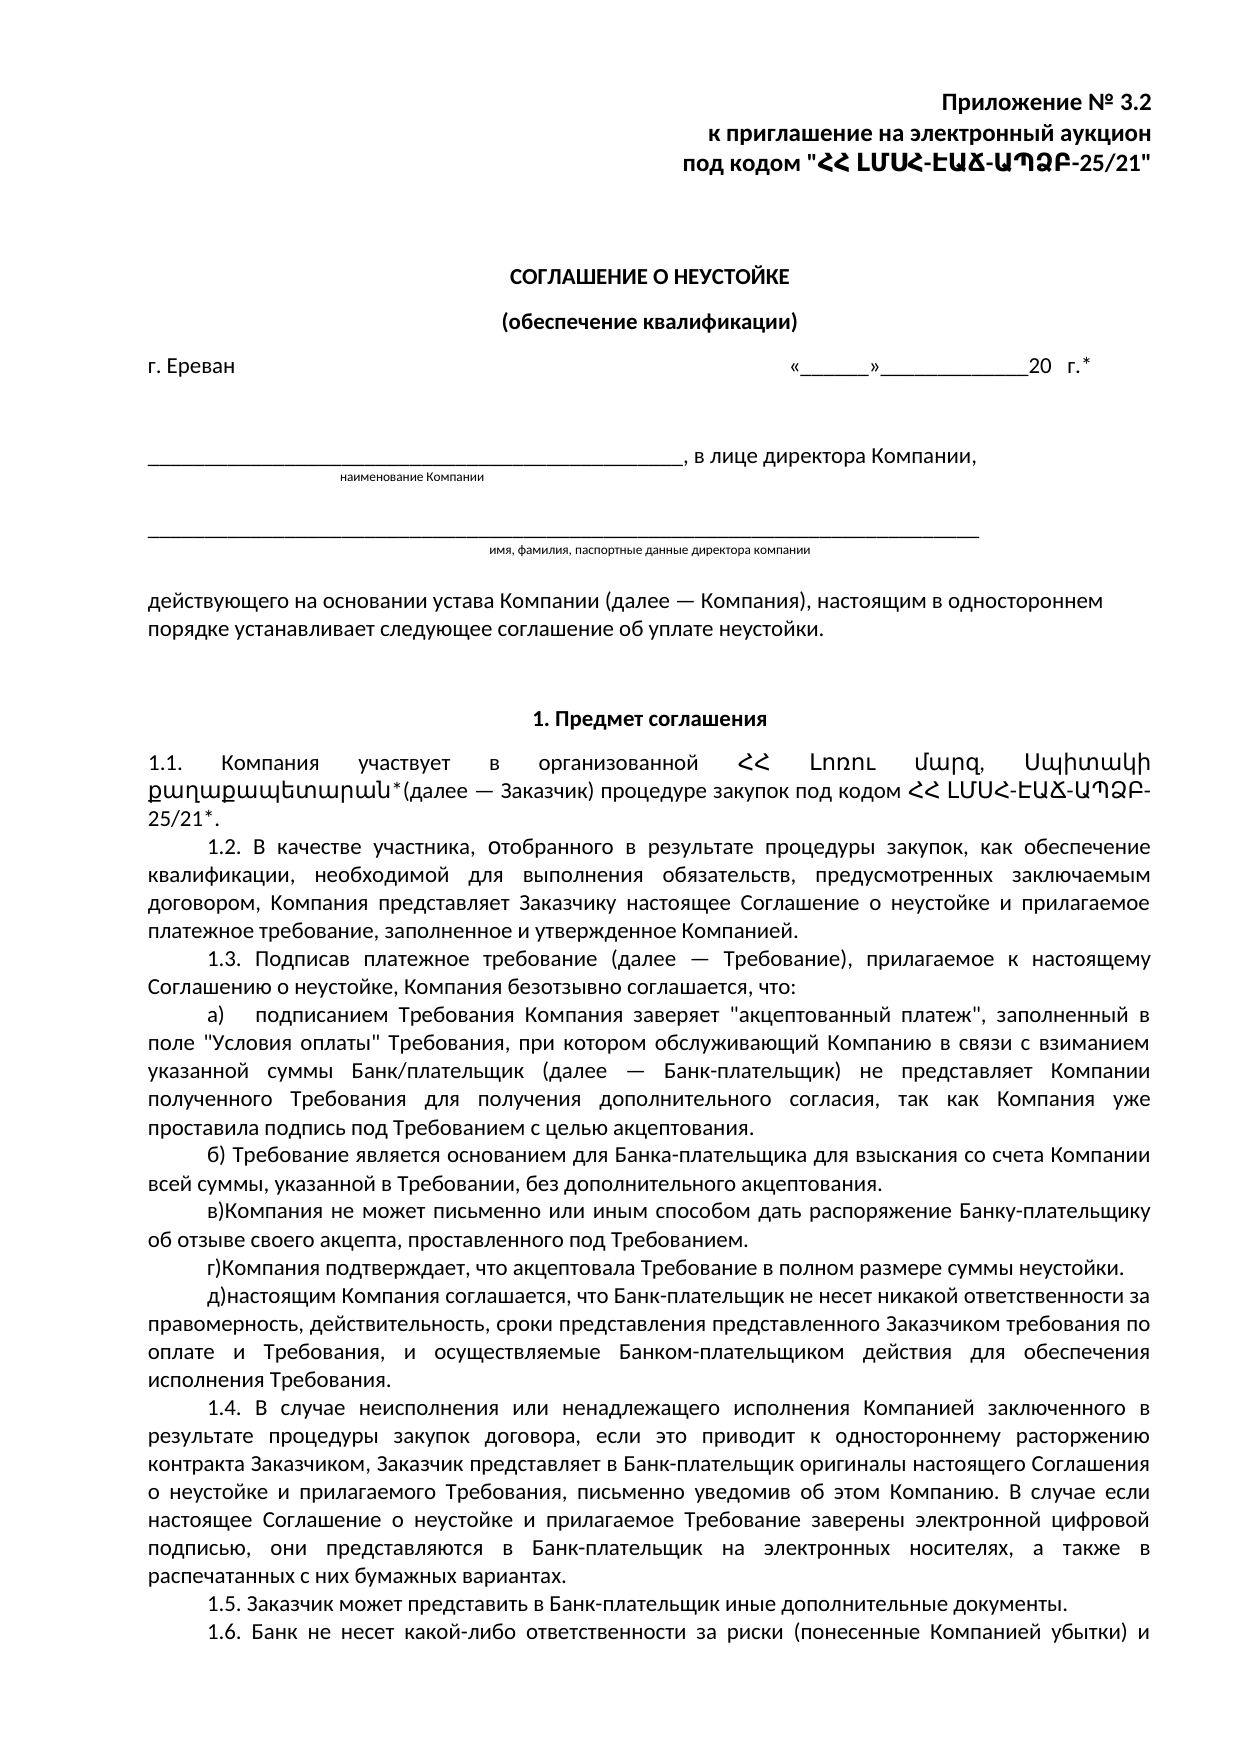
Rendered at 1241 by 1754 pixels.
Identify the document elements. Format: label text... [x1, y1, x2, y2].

text 1.4. В случае неисполнения или ненадлежащего исполнения Компанией заключенного в результате процедуры закупок договора, если это приводит к одностороннему расторжению контракта Заказчиком, Заказчик представляет в Банк-плательщик оригиналы настоящего Соглашения о неустойке и прилагаемого Требования, письменно уведомив об этом Компанию. В случае если настоящее Соглашение о неустойке и прилагаемое Требование заверены электронной цифровой подписью, они представляются в Банк-плательщик на электронных носителях, а также в распечатанных с них бумажных вариантах. [148, 1393, 1152, 1589]
text _______________________________________________, в лице директора Компании, [148, 441, 1152, 469]
text наименование Компании [340, 469, 1152, 497]
text в)Компания не может письменно или иным способом дать распоряжение Банку-плательщику об отзыве своего акцепта, проставленного под Требованием. [148, 1197, 1152, 1253]
text к приглашение на электронный аукцион [177, 117, 1152, 147]
text порядке устанавливает следующее соглашение об уплате неустойки. [148, 614, 1152, 642]
text 1.5. Заказчик может представить в Банк-плательщик иные дополнительные документы. [148, 1589, 1152, 1617]
text 1. Предмет соглашения [148, 704, 1152, 732]
text под кодом "ՀՀ ԼՄՍՀ-ԷԱՃ-ԱՊՁԲ-25/21" [177, 147, 1152, 178]
text Приложение № 3.2 [148, 86, 1152, 117]
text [148, 1617, 1152, 1645]
text 1.2. В качестве участника, օтобранного в результате процедуры закупок, как обеспечение квалификации, необходимой для выполнения обязательств, предусмотренных заключаемым договором, Kомпания представляет Заказчику настоящее Соглашение о неустойке и прилагаемое платежное требование, заполненное и утвержденное Компанией. [148, 832, 1152, 944]
text СОГЛАШЕНИЕ О НЕУСТОЙКЕ [148, 262, 1152, 290]
text _________________________________________________________________________ [148, 513, 1152, 542]
table_header «______»_____________20 г.* [635, 351, 1104, 396]
text г)Компания подтверждает, что акцептовала Требование в полном размере суммы неустойки. [148, 1253, 1152, 1281]
text д)настоящим Компания соглашается, что Банк-плательщик не несет никакой ответственности за правомерность, действительность, сроки представления представленного Заказчиком требования по оплате и Требования, и осуществляемые Банком-плательщиком действия для обеспечения исполнения Требования. [148, 1281, 1152, 1393]
table_header г. Ереван [136, 351, 635, 396]
text а) подписанием Требования Компания заверяет "акцептованный платеж", заполненный в поле "Условия оплаты" Требования, при котором обслуживающий Компанию в связи с взиманием указанной суммы Банк/плательщик (далее — Банк-плательщик) не представляет Компании полученного Требования для получения дополнительного согласия, так как Компания уже проставила подпись под Требованием с целью акцептования. [148, 1001, 1152, 1141]
text (обеспечение квалификации) [148, 307, 1152, 335]
text имя, фамилия, паспортные данные директора компании [148, 542, 1152, 569]
text действующего на основании устава Компании (далее — Компания), настоящим в одностороннем [148, 586, 1152, 614]
text 1.1. Компания участвует в организованной ՀՀ Լոռու մարզ, Սպիտակի քաղաքապետարան*(далее — Заказчик) процедуре закупок под кодом ՀՀ ԼՄՍՀ-ԷԱՃ-ԱՊՁԲ-25/21*. [148, 748, 1152, 832]
text 1.3. Подписав платежное требование (далее — Требование), прилагаемое к настоящему Соглашению о неустойке, Компания безотзывно соглашается, что: [148, 944, 1152, 1001]
text б) Требование является основанием для Банка-плательщика для взыскания со счета Компании всей суммы, указанной в Требовании, без дополнительного акцептования. [148, 1141, 1152, 1197]
